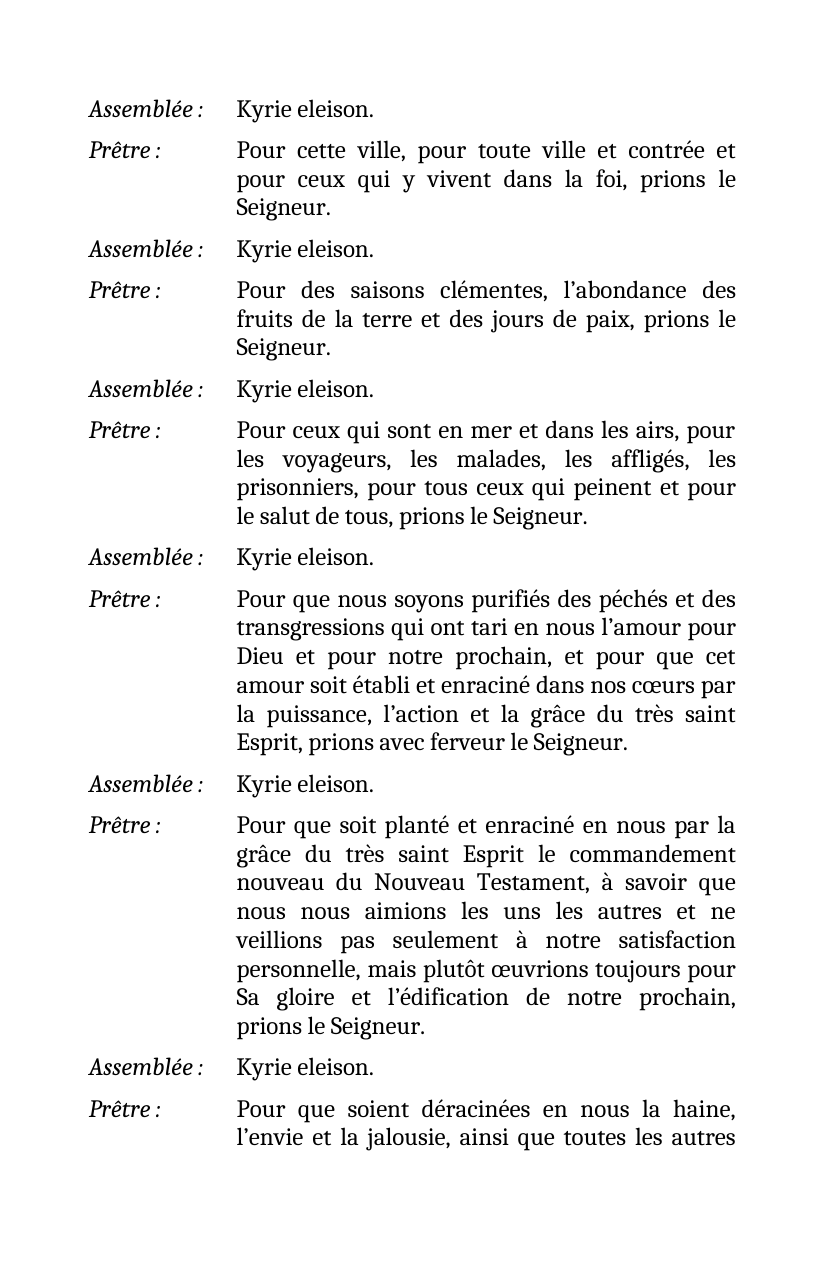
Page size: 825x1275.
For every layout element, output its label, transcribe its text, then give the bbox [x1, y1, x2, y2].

text Assemblée : Kyrie eleison. [89, 1053, 736, 1082]
text Prêtre : Pour des saisons clémentes, l’abondance des fruits de la terre et des jours de paix, prions le Seigneur. [89, 276, 736, 362]
text Prêtre : Pour cette ville, pour toute ville et contrée et pour ceux qui y vivent dans la foi, prions le Seigneur. [89, 136, 736, 222]
text Prêtre : Pour ceux qui sont en mer et dans les airs, pour les voyageurs, les malades, les affligés, les prisonniers, pour tous ceux qui peinent et pour le salut de tous, prions le Seigneur. [89, 416, 736, 531]
text Assemblée : Kyrie eleison. [89, 769, 736, 798]
text Assemblée : Kyrie eleison. [89, 543, 736, 572]
text Prêtre : Pour que soit planté et enraciné en nous par la grâce du très saint Esprit le commandement nouveau du Nouveau Testament, à savoir que nous nous aimions les uns les autres et ne veillions pas seulement à notre satisfaction personnelle, mais plutôt œuvrions toujours pour Sa gloire et l’édification de notre prochain, prions le Seigneur. [89, 811, 736, 1041]
text Assemblée : Kyrie eleison. [89, 234, 736, 263]
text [89, 1094, 736, 1152]
text Assemblée : Kyrie eleison. [89, 374, 736, 403]
text Assemblée : Kyrie eleison. [89, 94, 736, 123]
text Prêtre : Pour que nous soyons purifiés des péchés et des transgressions qui ont tari en nous l’amour pour Dieu et pour notre prochain, et pour que cet amour soit établi et enraciné dans nos cœurs par la puissance, l’action et la grâce du très saint Esprit, prions avec ferveur le Seigneur. [89, 584, 736, 757]
